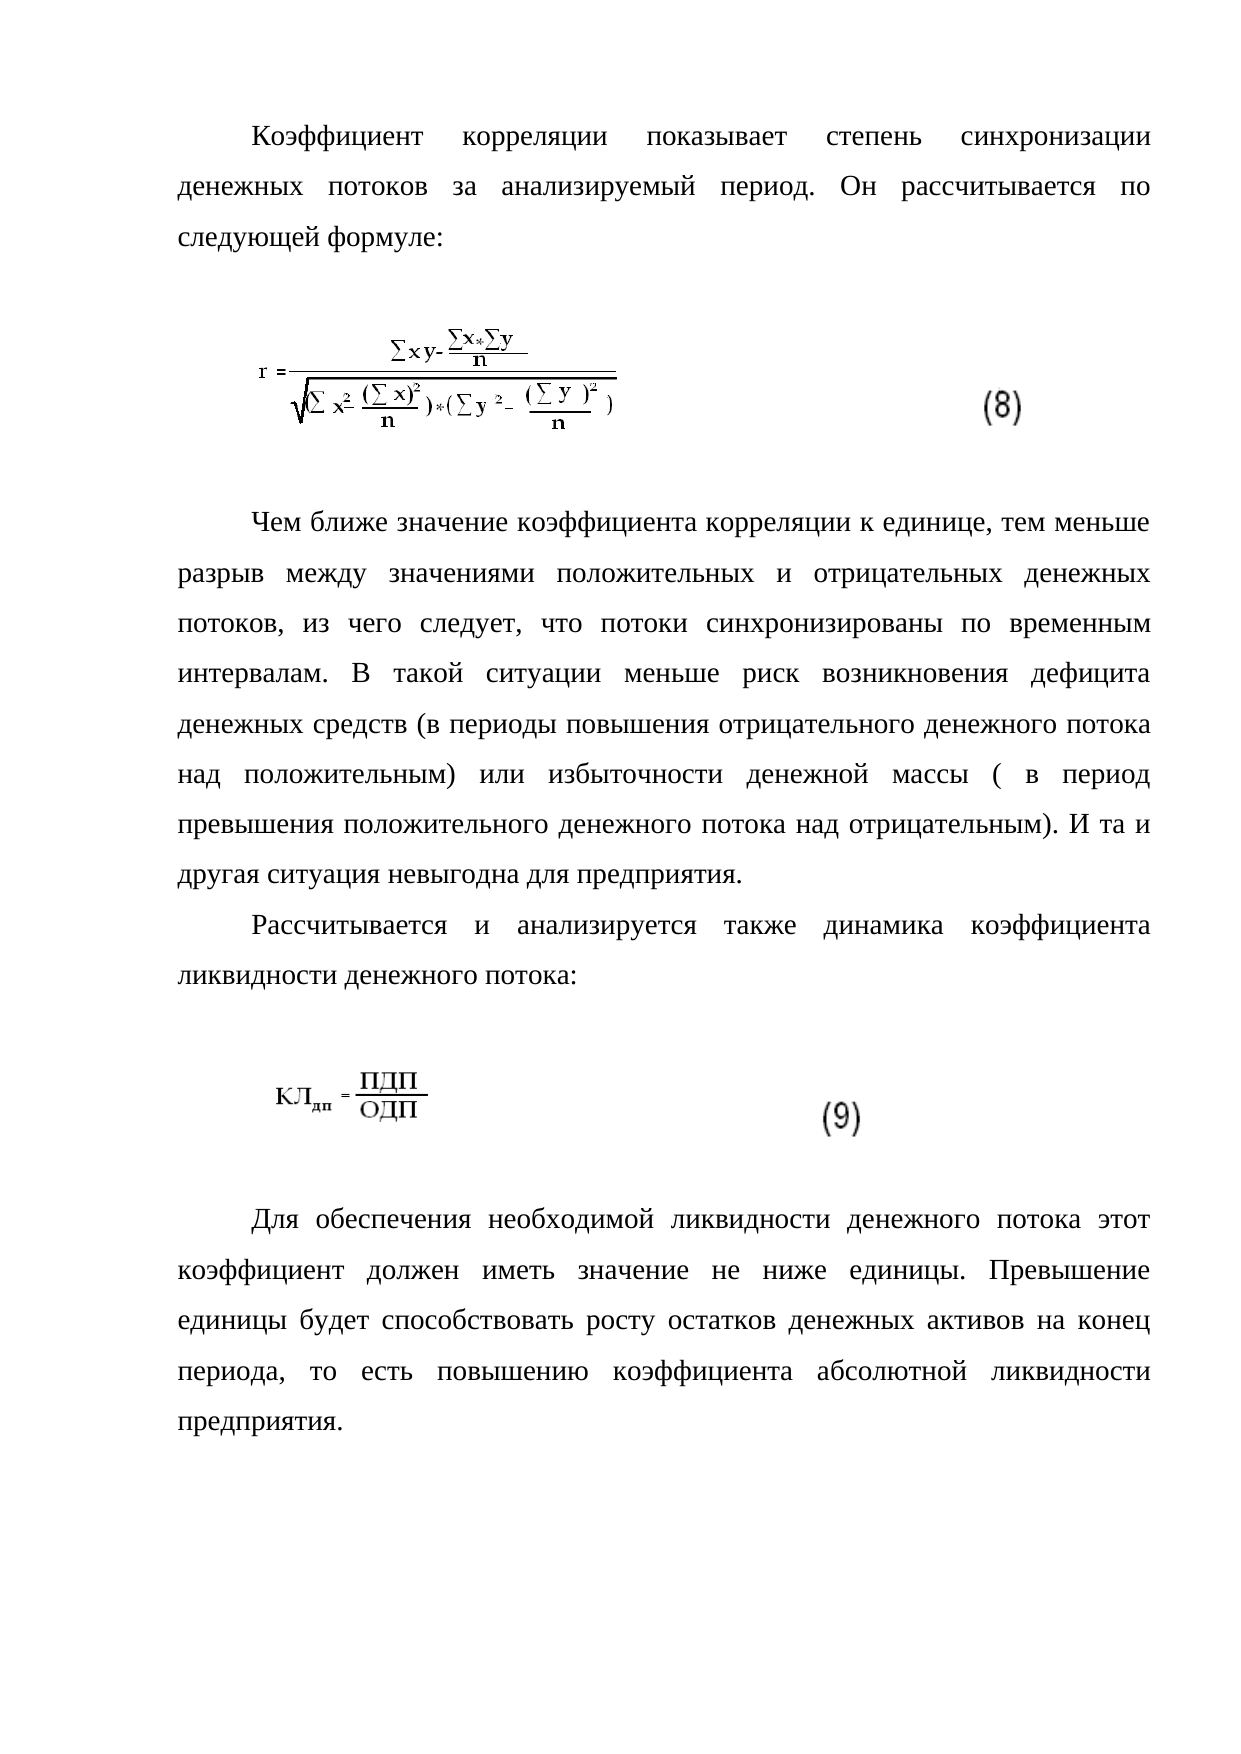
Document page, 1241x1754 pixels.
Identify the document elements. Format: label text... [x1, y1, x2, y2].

picture [814, 1080, 868, 1151]
text Коэффициент корреляции показывает степень синхронизации денежных потоков за анализируемый период. Он рассчитывается по следующей формуле: [177, 118, 1152, 252]
picture [251, 319, 623, 440]
picture [983, 375, 1040, 445]
text Для обеспечения необходимой ликвидности денежного потока этот коэффициент должен иметь значение не ниже единицы. Превышение единицы будет способствовать росту остатков денежных активов на конец периода, то есть повышению коэффициента абсолютной ликвидности предприятия. [177, 1202, 1152, 1436]
text Рассчитывается и анализируется также динамика коэффициента ликвидности денежного потока: [177, 907, 1152, 991]
text Чем ближе значение коэффициента корреляции к единице, тем меньше разрыв между значениями положительных и отрицательных денежных потоков, из чего следует, что потоки синхронизированы по временным интервалам. В такой ситуации меньше риск возникновения дефицита денежных средств (в периоды повышения отрицательного денежного потока над положительным) или избыточности денежной массы ( в период превышения положительного денежного потока над отрицательным). И та и другая ситуация невыгодна для предприятия. [177, 504, 1152, 890]
picture [258, 1057, 439, 1135]
